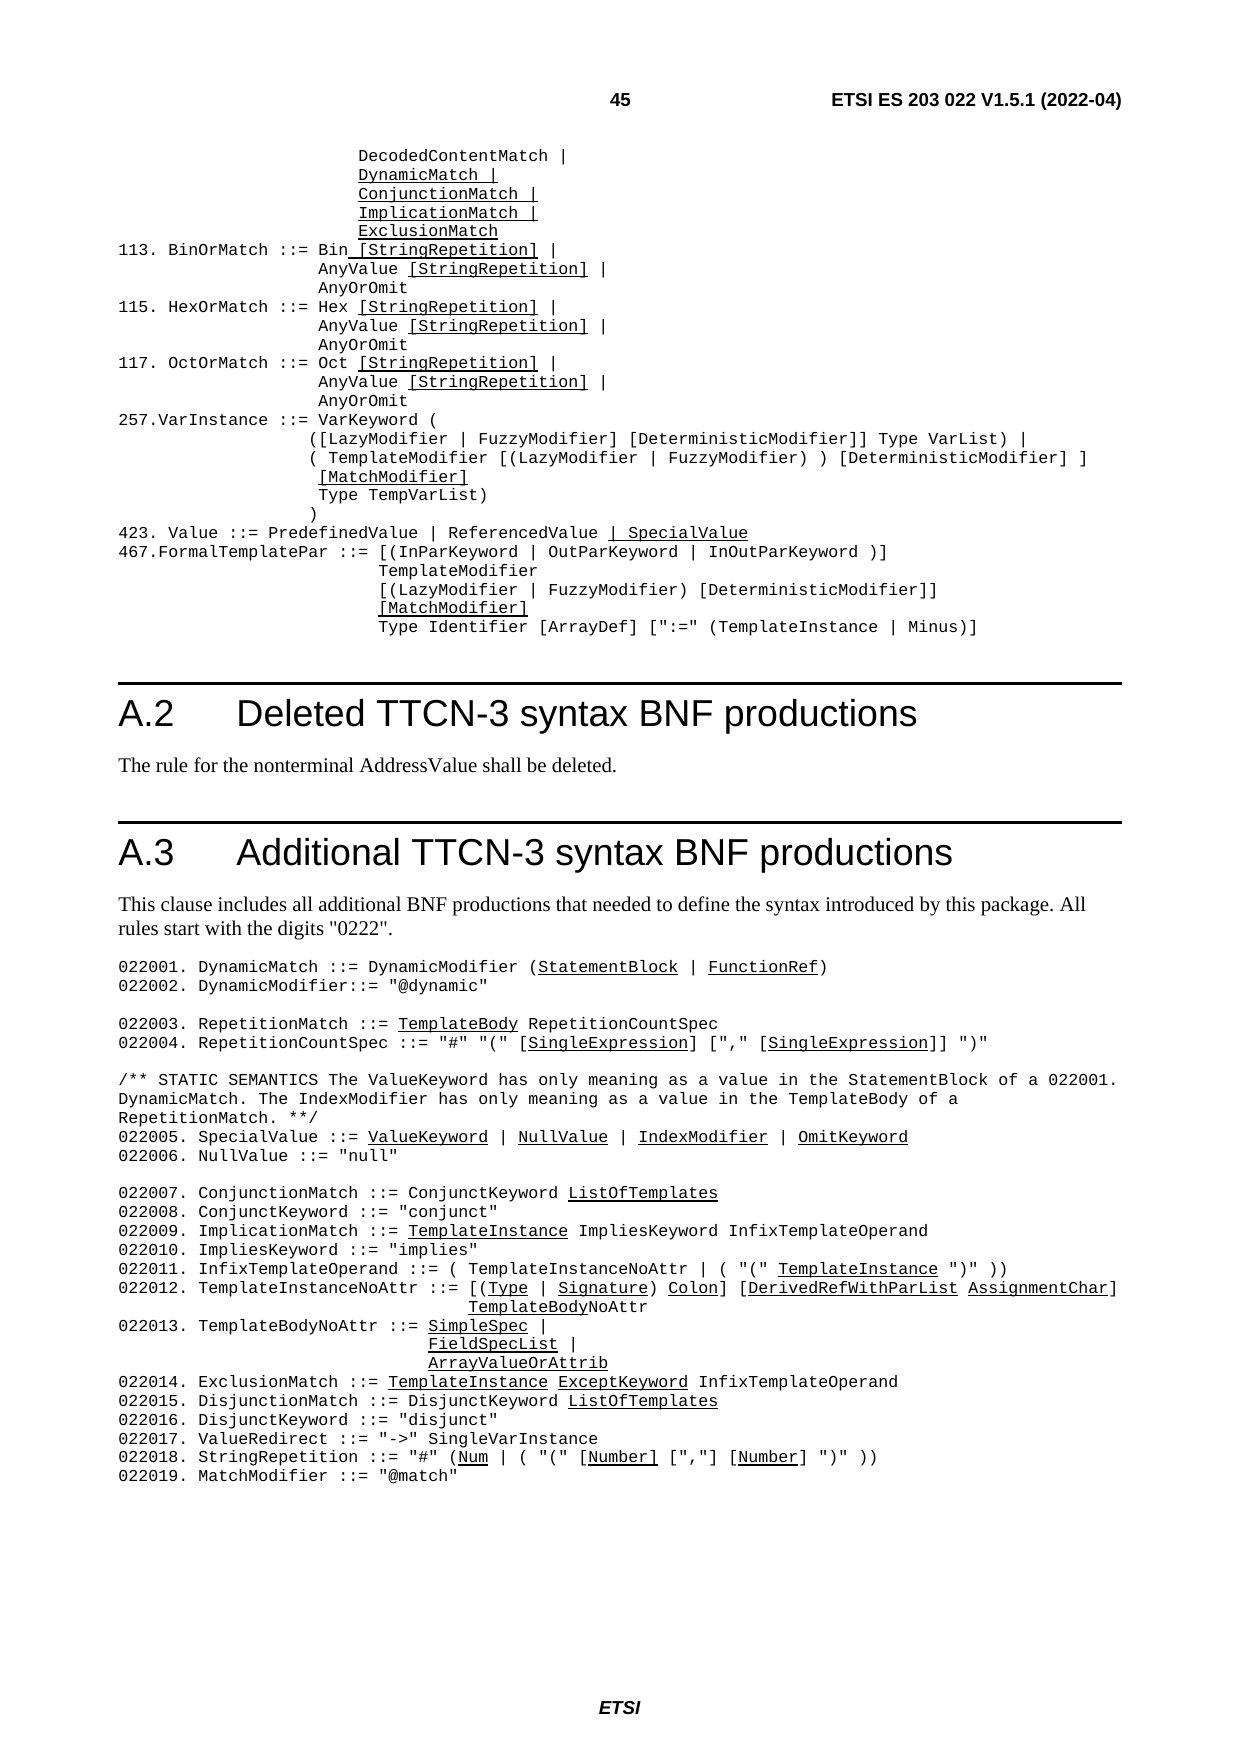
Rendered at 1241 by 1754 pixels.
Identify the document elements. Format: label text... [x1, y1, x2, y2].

text 022019. MatchModifier ::= "@match" [118, 1468, 1122, 1487]
text 022001. DynamicMatch ::= DynamicModifier (StatementBlock | FunctionRef) [118, 959, 1122, 978]
text 022010. ImpliesKeyword ::= "implies" [118, 1242, 1122, 1261]
text 115. HexOrMatch ::= Hex [StringRepetition] | [118, 298, 1122, 317]
text ([LazyModifier | FuzzyModifier] [DeterministicModifier]] Type VarList) | [118, 430, 1122, 449]
text AnyOrOmit [118, 393, 1122, 412]
text The rule for the nonterminal AddressValue shall be deleted. [118, 753, 1122, 777]
text ImplicationMatch | [118, 204, 1122, 223]
text 022018. StringRepetition ::= "#" (Num | ( "(" [Number] [","] [Number] ")" )) [118, 1449, 1122, 1468]
text 022008. ConjunctKeyword ::= "conjunct" [118, 1204, 1122, 1223]
text TemplateModifier [118, 562, 1122, 581]
text TemplateBodyNoAttr [118, 1298, 1122, 1317]
text ExclusionMatch [118, 223, 1122, 242]
text 423. Value ::= PredefinedValue | ReferencedValue | SpecialValue [118, 525, 1122, 543]
text 022016. DisjunctKeyword ::= "disjunct" [118, 1411, 1122, 1430]
text Type TempVarList) [118, 487, 1122, 506]
subtitle A.2 Deleted TTCN-3 syntax BNF productions [118, 685, 1122, 734]
text AnyOrOmit [118, 279, 1122, 298]
text [(LazyModifier | FuzzyModifier) [DeterministicModifier]] [118, 581, 1122, 600]
text [MatchModifier] [118, 468, 1122, 487]
text 022011. InfixTemplateOperand ::= ( TemplateInstanceNoAttr | ( "(" TemplateInstance ")" )) [118, 1261, 1122, 1279]
text 022006. NullValue ::= "null" [118, 1147, 1122, 1166]
text 257.VarInstance ::= VarKeyword ( [118, 412, 1122, 430]
text AnyOrOmit [118, 336, 1122, 355]
subtitle A.3 Additional TTCN-3 syntax BNF productions [118, 824, 1122, 873]
text 467.FormalTemplatePar ::= [(InParKeyword | OutParKeyword | InOutParKeyword )] [118, 543, 1122, 562]
text AnyValue [StringRepetition] | [118, 317, 1122, 336]
text 022002. DynamicModifier::= "@dynamic" [118, 978, 1122, 997]
text 022017. ValueRedirect ::= "->" SingleVarInstance [118, 1430, 1122, 1449]
text FieldSpecList | [118, 1336, 1122, 1355]
text 022003. RepetitionMatch ::= TemplateBody RepetitionCountSpec [118, 1015, 1122, 1034]
text ) [118, 506, 1122, 525]
text ArrayValueOrAttrib [118, 1355, 1122, 1374]
text 022004. RepetitionCountSpec ::= "#" "(" [SingleExpression] ["," [SingleExpression]] ")" [118, 1034, 1122, 1053]
text This clause includes all additional BNF productions that needed to define the syntax introduced by this package. All rules start with the digits "0222". [118, 892, 1122, 940]
text 022012. TemplateInstanceNoAttr ::= [(Type | Signature) Colon] [DerivedRefWithParList AssignmentChar] [118, 1279, 1122, 1298]
text 022013. TemplateBodyNoAttr ::= SimpleSpec | [118, 1317, 1122, 1336]
text 022014. ExclusionMatch ::= TemplateInstance ExceptKeyword InfixTemplateOperand [118, 1374, 1122, 1392]
text 117. OctOrMatch ::= Oct [StringRepetition] | [118, 355, 1122, 374]
text DynamicMatch | [118, 166, 1122, 185]
text [MatchModifier] [118, 600, 1122, 619]
text AnyValue [StringRepetition] | [118, 261, 1122, 279]
text 022009. ImplicationMatch ::= TemplateInstance ImpliesKeyword InfixTemplateOperand [118, 1223, 1122, 1242]
text Type Identifier [ArrayDef] [":=" (TemplateInstance | Minus)] [118, 619, 1122, 638]
text ConjunctionMatch | [118, 185, 1122, 204]
text 022005. SpecialValue ::= ValueKeyword | NullValue | IndexModifier | OmitKeyword [118, 1128, 1122, 1147]
text 022015. DisjunctionMatch ::= DisjunctKeyword ListOfTemplates [118, 1392, 1122, 1411]
text DecodedContentMatch | [118, 148, 1122, 166]
text /** STATIC SEMANTICS The ValueKeyword has only meaning as a value in the StatementBlock of a 022001. DynamicMatch. The IndexModifier has only meaning as a value in the TemplateBody of a RepetitionMatch. **/ [118, 1072, 1122, 1128]
text AnyValue [StringRepetition] | [118, 374, 1122, 393]
text 113. BinOrMatch ::= Bin [StringRepetition] | [118, 242, 1122, 261]
text ( TemplateModifier [(LazyModifier | FuzzyModifier) ) [DeterministicModifier] ] [118, 449, 1122, 468]
text 022007. ConjunctionMatch ::= ConjunctKeyword ListOfTemplates [118, 1185, 1122, 1204]
